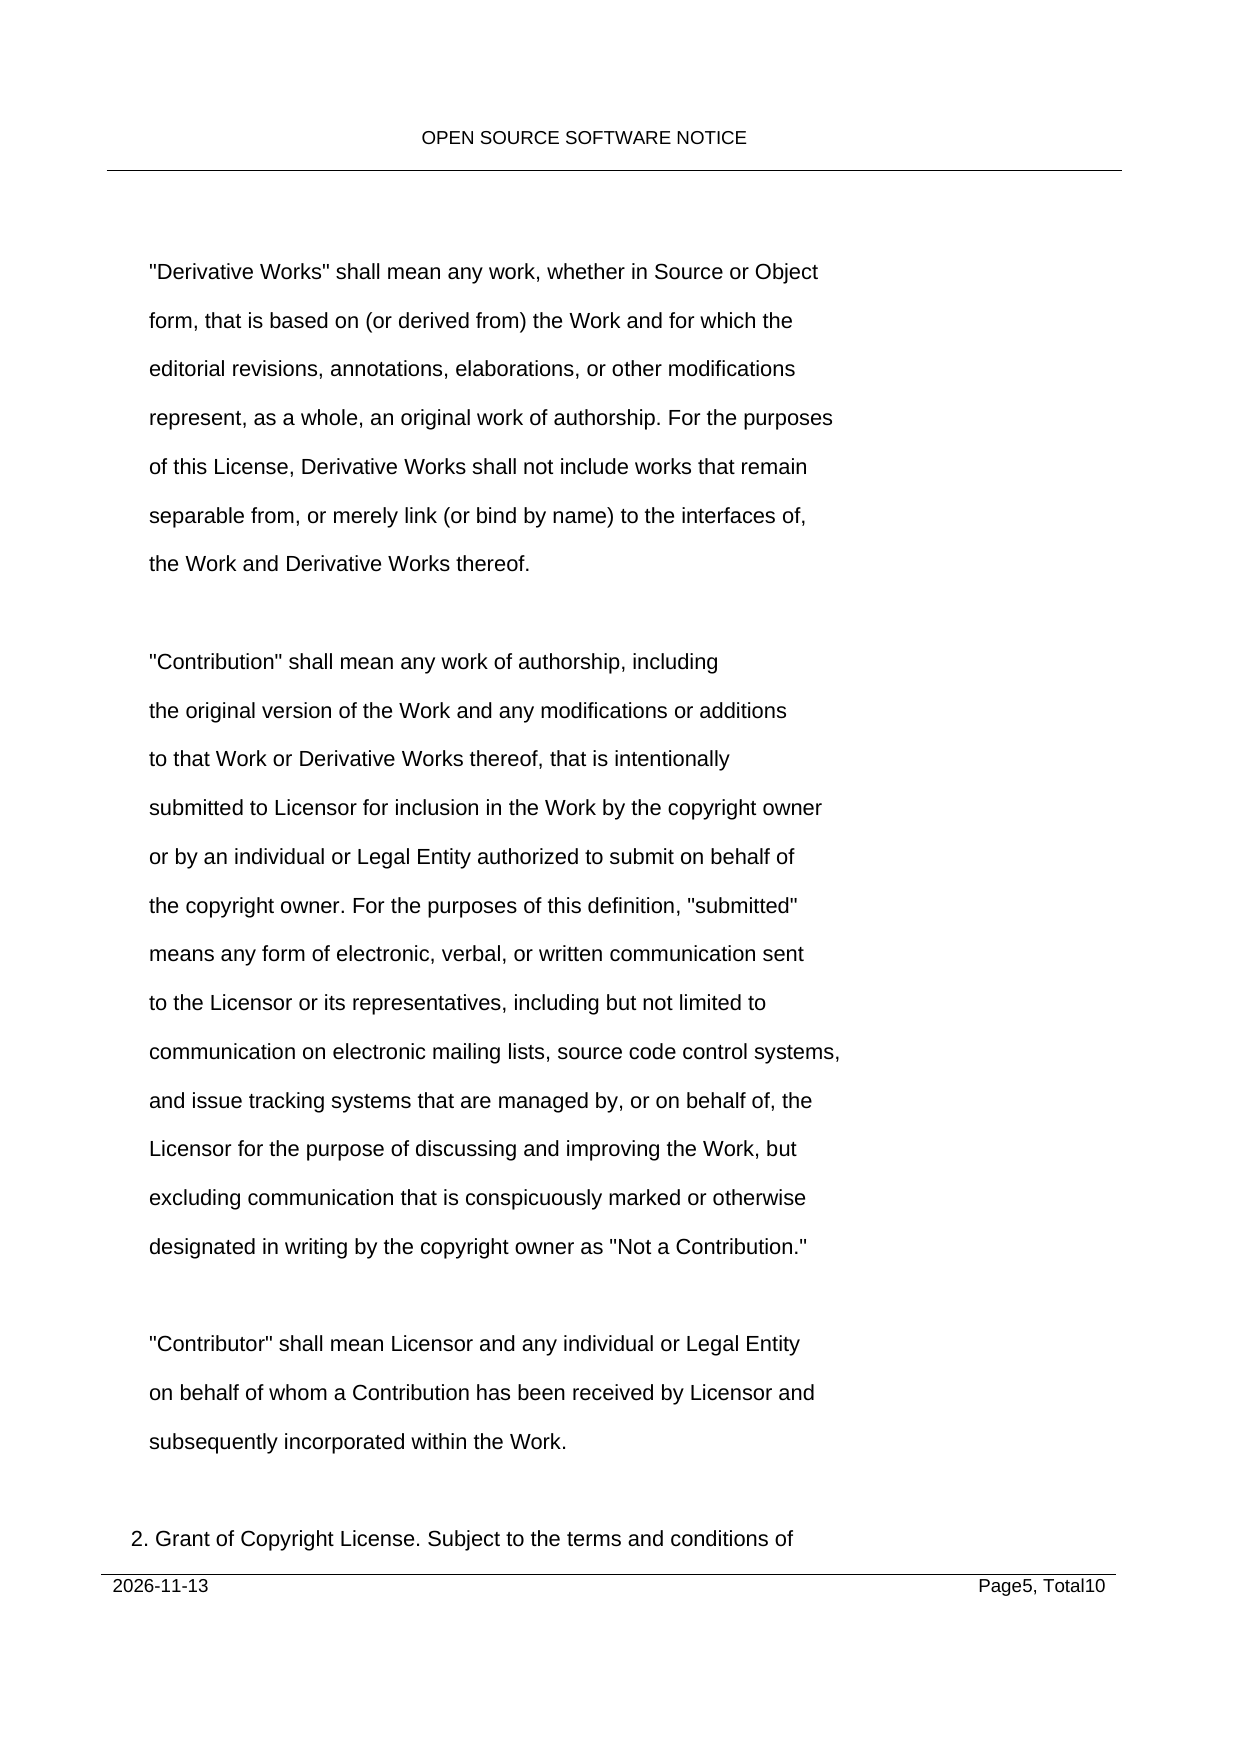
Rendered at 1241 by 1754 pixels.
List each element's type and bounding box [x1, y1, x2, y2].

text [112, 206, 1128, 1555]
